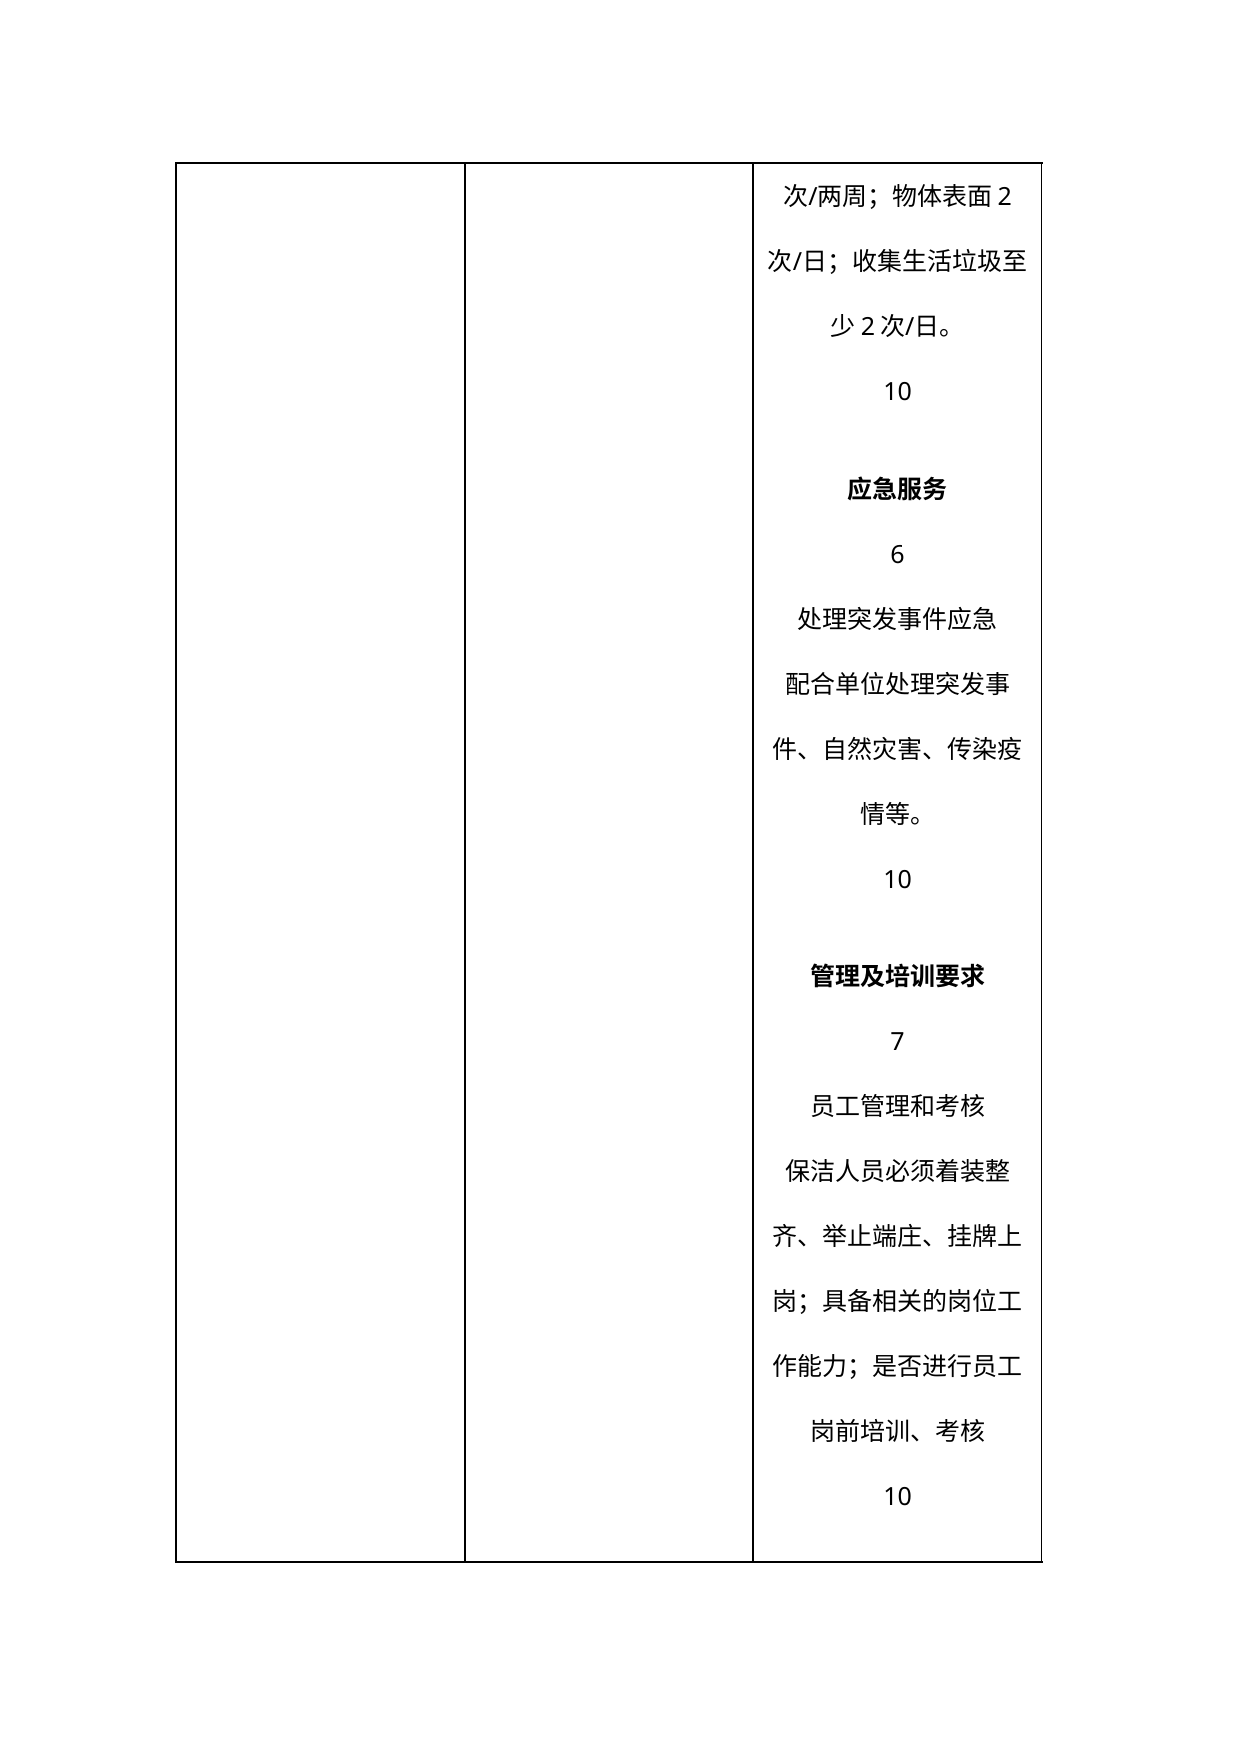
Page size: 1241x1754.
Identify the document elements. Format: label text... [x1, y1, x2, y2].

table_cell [754, 164, 1041, 1561]
table_cell [177, 164, 464, 1561]
table_cell 1 [466, 164, 752, 1561]
